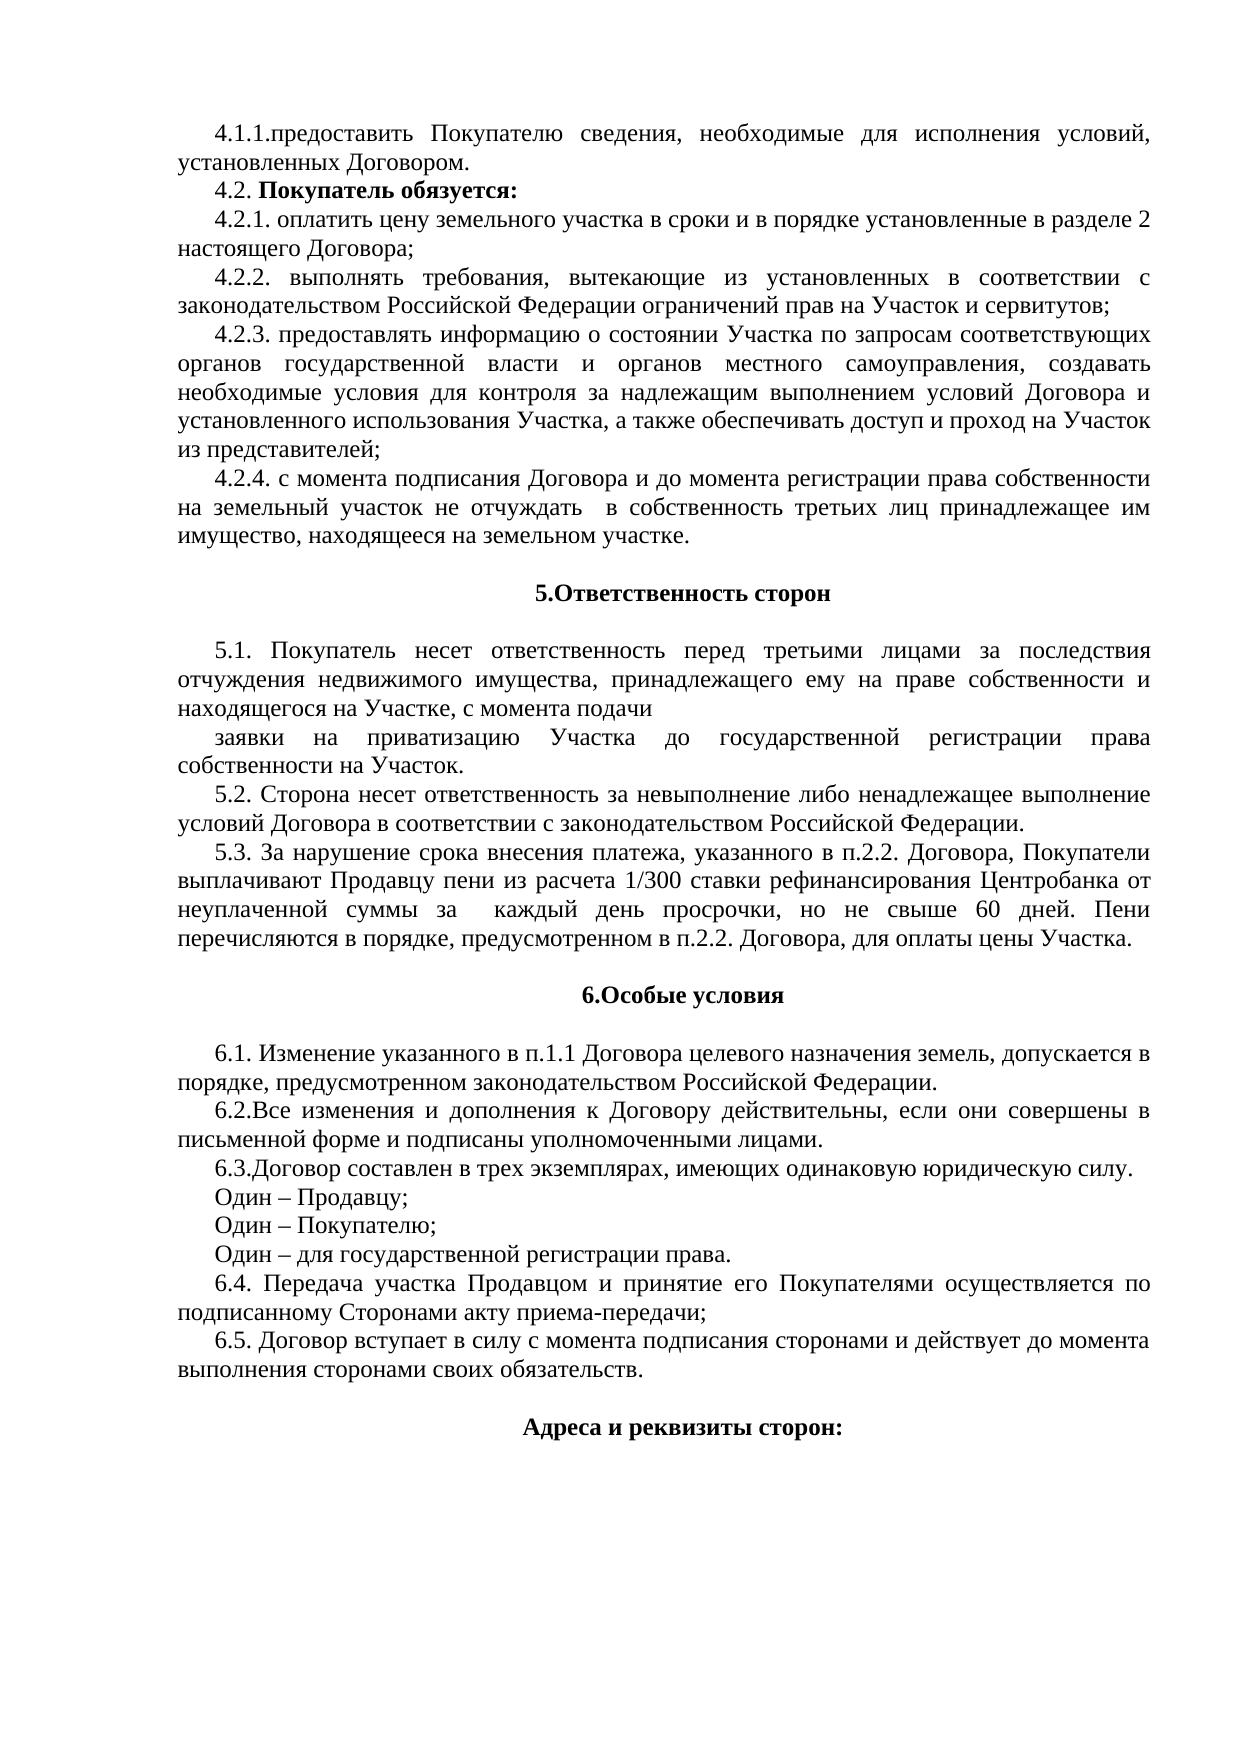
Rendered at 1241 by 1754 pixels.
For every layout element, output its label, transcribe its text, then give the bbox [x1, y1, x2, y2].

text 6.1. Изменение указанного в п.1.1 Договора целевого назначения земель, допускается в порядке, предусмотренном законодательством Российской Федерации. [177, 1038, 1152, 1096]
text 5.Ответственность сторон [177, 578, 1152, 607]
text 4.2. Покупатель обязуется: [177, 176, 1152, 204]
text 6.4. Передача участка Продавцом и принятие его Покупателями осуществляется по подписанному Сторонами акту приема-передачи; [177, 1268, 1152, 1326]
text Один – Продавцу; [177, 1182, 1152, 1211]
text Адреса и реквизиты сторон: [177, 1412, 1152, 1441]
text 6.5. Договор вступает в силу с момента подписания сторонами и действует до момента выполнения сторонами своих обязательств. [177, 1326, 1152, 1383]
text 6.2.Все изменения и дополнения к Договору действительны, если они совершены в письменной форме и подписаны уполномоченными лицами. [177, 1096, 1152, 1153]
text 5.3. За нарушение срока внесения платежа, указанного в п.2.2. Договора, Покупатели выплачивают Продавцу пени из расчета 1/300 ставки рефинансирования Центробанка от неуплаченной суммы за каждый день просрочки, но не свыше 60 дней. Пени перечисляются в порядке, предусмотренном в п.2.2. Договора, для оплаты цены Участка. [177, 837, 1152, 952]
text 4.2.2. выполнять требования, вытекающие из установленных в соответствии с законодательством Российской Федерации ограничений прав на Участок и сервитутов; [177, 262, 1152, 319]
text заявки на приватизацию Участка до государственной регистрации права собственности на Участок. [177, 722, 1152, 779]
text 4.2.3. предоставлять информацию о состоянии Участка по запросам соответствующих органов государственной власти и органов местного самоуправления, создавать необходимые условия для контроля за надлежащим выполнением условий Договора и установленного использования Участка, а также обеспечивать доступ и проход на Участок из представителей; [177, 319, 1152, 463]
text 5.1. Покупатель несет ответственность перед третьими лицами за последствия отчуждения недвижимого имущества, принадлежащего ему на праве собственности и находящегося на Участке, с момента подачи [177, 636, 1152, 722]
text Один – для государственной регистрации права. [177, 1239, 1152, 1268]
text 4.1.1.предоставить Покупателю сведения, необходимые для исполнения условий, установленных Договором. [177, 118, 1152, 176]
text 6.3.Договор составлен в трех экземплярах, имеющих одинаковую юридическую силу. [177, 1153, 1152, 1182]
text 4.2.4. с момента подписания Договора и до момента регистрации права собственности на земельный участок не отчуждать в собственность третьих лиц принадлежащее им имущество, находящееся на земельном участке. [177, 463, 1152, 549]
text 4.2.1. оплатить цену земельного участка в сроки и в порядке установленные в разделе 2 настоящего Договора; [177, 204, 1152, 262]
text 6.Особые условия [177, 981, 1152, 1009]
text Один – Покупателю; [177, 1211, 1152, 1239]
text 5.2. Сторона несет ответственность за невыполнение либо ненадлежащее выполнение условий Договора в соответствии с законодательством Российской Федерации. [177, 779, 1152, 837]
